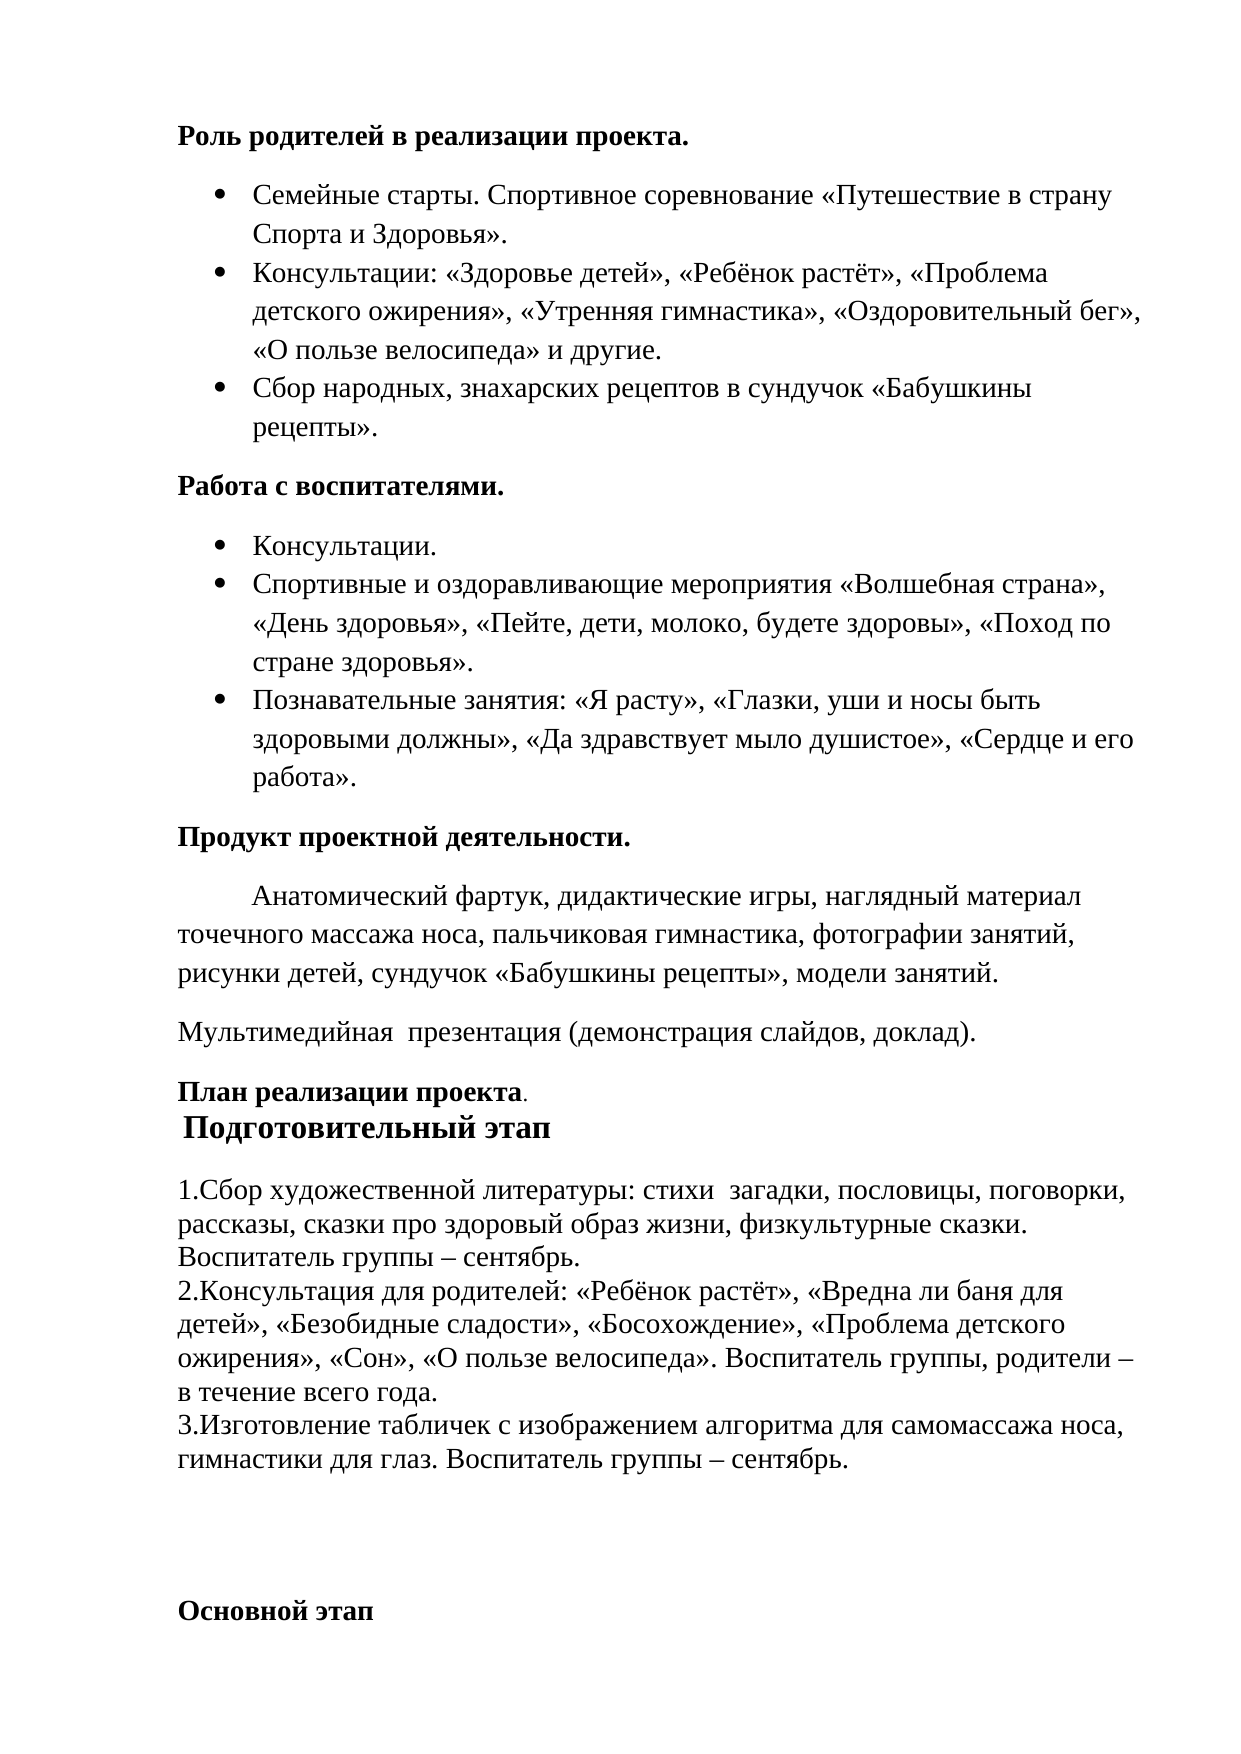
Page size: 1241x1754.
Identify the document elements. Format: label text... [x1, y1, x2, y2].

text 3.Изготовление табличек с изображением алгоритма для самомассажа носа, гимнастики для глаз. Воспитатель группы – сентябрь. [177, 1407, 1152, 1474]
text Подготовительный этап [177, 1107, 1152, 1146]
text Работа с воспитателями. [177, 468, 1152, 502]
text 1.Сбор художественной литературы: стихи загадки, пословицы, поговорки, рассказы, сказки про здоровый образ жизни, физкультурные сказки. [177, 1172, 1152, 1239]
list Спортивные и оздоравливающие мероприятия «Волшебная страна», «День здоровья», «Пейте, дети, молоко, будете здоровы», «Поход по стране здоровья». [215, 566, 1152, 677]
text План реализации проекта. [177, 1074, 1152, 1107]
text Продукт проектной деятельности. [177, 819, 1152, 852]
text Основной этап [177, 1593, 1152, 1627]
text Анатомический фартук, дидактические игры, наглядный материал точечного массажа носа, пальчиковая гимнастика, фотографии занятий, рисунки детей, сундучок «Бабушкины рецепты», модели занятий. [177, 878, 1152, 989]
list Семейные старты. Спортивное соревнование «Путешествие в страну Спорта и Здоровья». [215, 177, 1152, 250]
text 2.Консультация для родителей: «Ребёнок растёт», «Вредна ли баня для детей», «Безобидные сладости», «Босохождение», «Проблема детского ожирения», «Сон», «О пользе велосипеда». Воспитатель группы, родители – в течение всего года. [177, 1273, 1152, 1407]
list Консультации. [215, 528, 1152, 561]
list Сбор народных, знахарских рецептов в сундучок «Бабушкины рецепты». [215, 370, 1152, 443]
list Консультации: «Здоровье детей», «Ребёнок растёт», «Проблема детского ожирения», «Утренняя гимнастика», «Оздоровительный бег», «О пользе велосипеда» и другие. [215, 255, 1152, 365]
text Мультимедийная презентация (демонстрация слайдов, доклад). [177, 1014, 1152, 1048]
list Познавательные занятия: «Я расту», «Глазки, уши и носы быть здоровыми должны», «Да здравствует мыло душистое», «Сердце и его работа». [215, 682, 1152, 793]
text Воспитатель группы – сентябрь. [177, 1239, 1152, 1273]
text Роль родителей в реализации проекта. [177, 118, 1152, 152]
